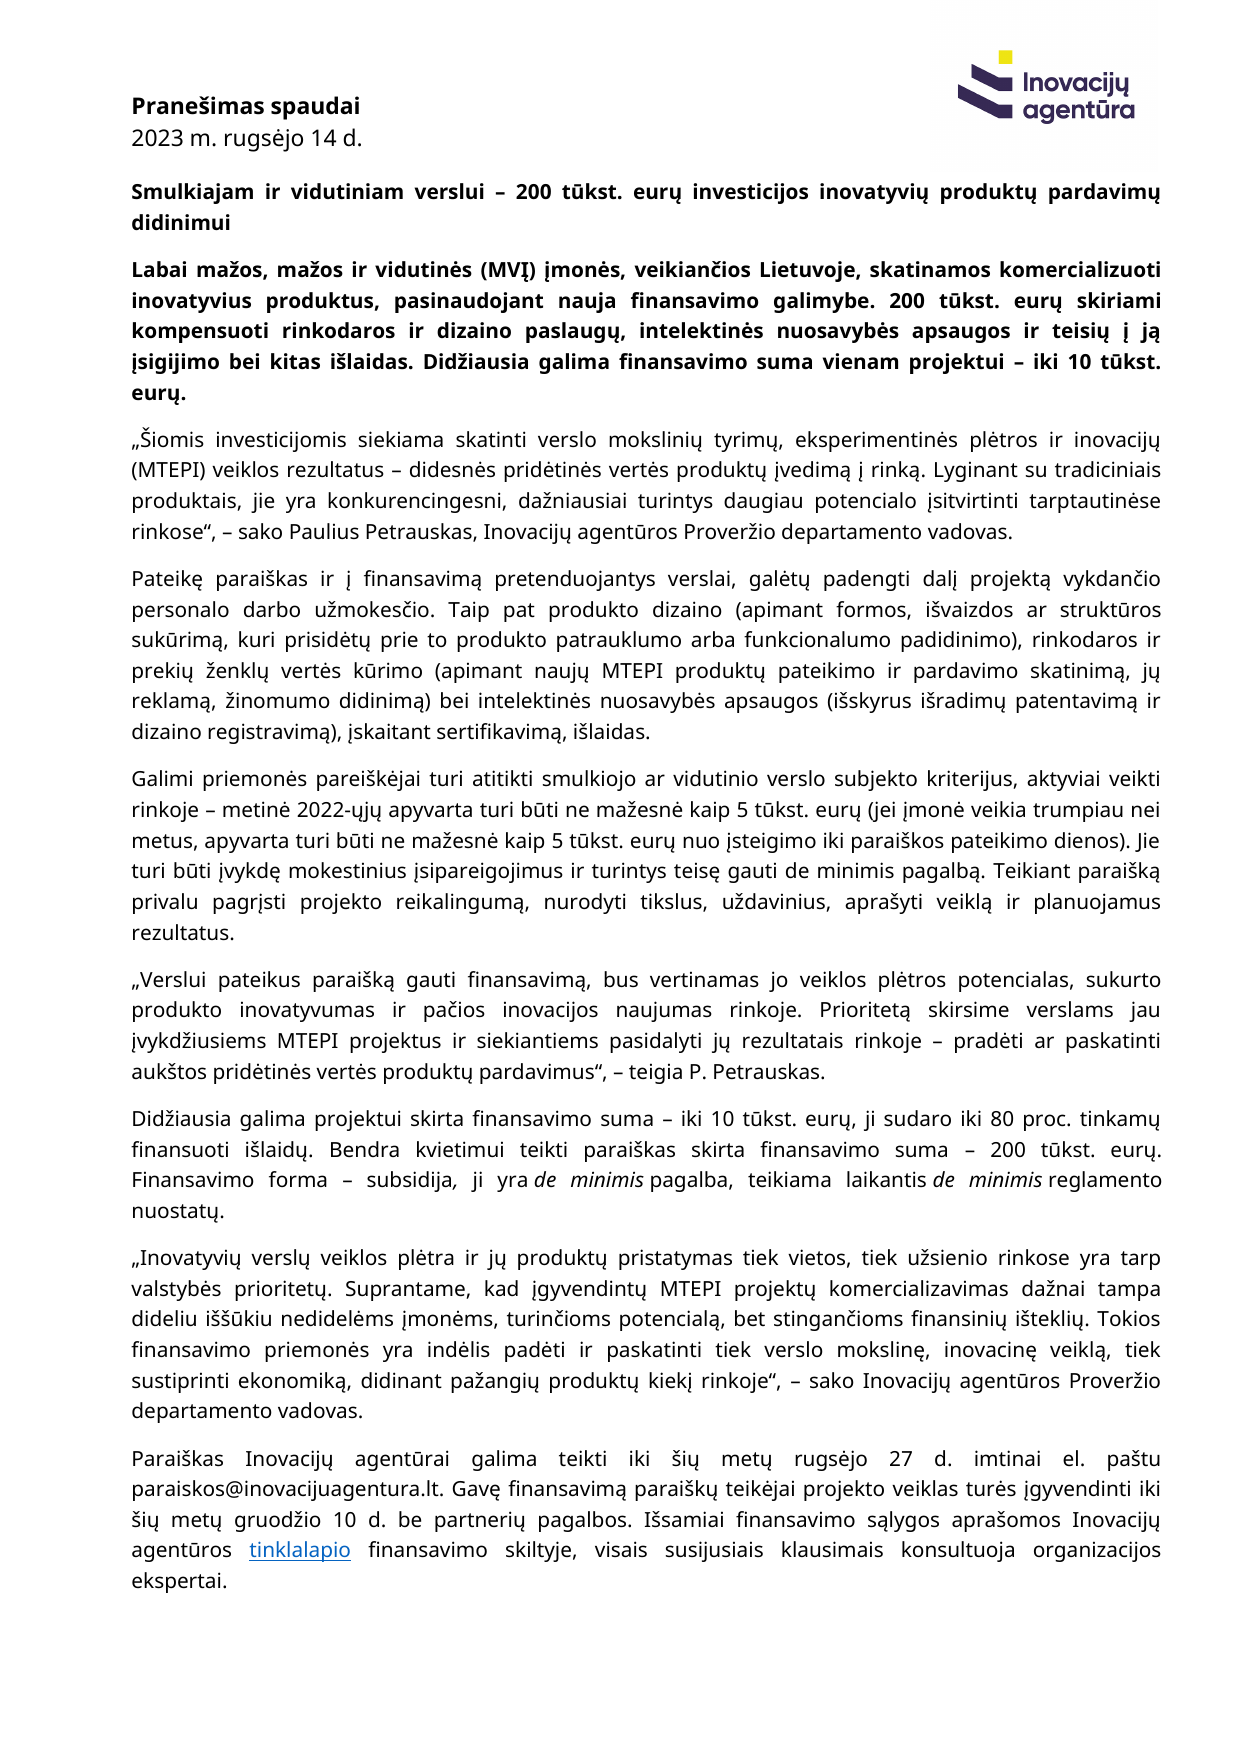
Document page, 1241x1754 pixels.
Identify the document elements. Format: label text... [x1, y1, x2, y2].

text „Šiomis investicijomis siekiama skatinti verslo mokslinių tyrimų, eksperimentinės plėtros ir inovacijų (MTEPI) veiklos rezultatus – didesnės pridėtinės vertės produktų įvedimą į rinką. Lyginant su tradiciniais produktais, jie yra konkurencingesni, dažniausiai turintys daugiau potencialo įsitvirtinti tarptautinėse rinkose“, – sako Paulius Petrauskas, Inovacijų agentūros Proveržio departamento vadovas. [131, 425, 1162, 545]
text Galimi priemonės pareiškėjai turi atitikti smulkiojo ar vidutinio verslo subjekto kriterijus, aktyviai veikti rinkoje – metinė 2022-ųjų apyvarta turi būti ne mažesnė kaip 5 tūkst. eurų (jei įmonė veikia trumpiau nei metus, apyvarta turi būti ne mažesnė kaip 5 tūkst. eurų nuo įsteigimo iki paraiškos pateikimo dienos). Jie turi būti įvykdę mokestinius įsipareigojimus ir turintys teisę gauti de minimis pagalbą. Teikiant paraišką privalu pagrįsti projekto reikalingumą, nurodyti tikslus, uždavinius, aprašyti veiklą ir planuojamus rezultatus. [131, 764, 1162, 946]
picture [929, 0, 1158, 172]
text Labai mažos, mažos ir vidutinės (MVĮ) įmonės, veikiančios Lietuvoje, skatinamos komercializuoti inovatyvius produktus, pasinaudojant nauja finansavimo galimybe. 200 tūkst. eurų skiriami kompensuoti rinkodaros ir dizaino paslaugų, intelektinės nuosavybės apsaugos ir teisių į ją įsigijimo bei kitas išlaidas. Didžiausia galima finansavimo suma vienam projektui – iki 10 tūkst. eurų. [131, 255, 1162, 406]
text Paraiškas Inovacijų agentūrai galima teikti iki šių metų rugsėjo 27 d. imtinai el. paštu paraiskos@inovacijuagentura.lt. Gavę finansavimą paraiškų teikėjai projekto veiklas turės įgyvendinti iki šių metų gruodžio 10 d. be partnerių pagalbos. Išsamiai finansavimo sąlygos aprašomos Inovacijų agentūros tinklalapio finansavimo skiltyje, visais susijusiais klausimais konsultuoja organizacijos ekspertai. [131, 1444, 1162, 1594]
text Pateikę paraiškas ir į finansavimą pretenduojantys verslai, galėtų padengti dalį projektą vykdančio personalo darbo užmokesčio. Taip pat produkto dizaino (apimant formos, išvaizdos ar struktūros sukūrimą, kuri prisidėtų prie to produkto patrauklumo arba funkcionalumo padidinimo), rinkodaros ir prekių ženklų vertės kūrimo (apimant naujų MTEPI produktų pateikimo ir pardavimo skatinimą, jų reklamą, žinomumo didinimą) bei intelektinės nuosavybės apsaugos (išskyrus išradimų patentavimą ir dizaino registravimą), įskaitant sertifikavimą, išlaidas. [131, 564, 1162, 746]
text Didžiausia galima projektui skirta finansavimo suma – iki 10 tūkst. eurų, ji sudaro iki 80 proc. tinkamų finansuoti išlaidų. Bendra kvietimui teikti paraiškas skirta finansavimo suma – 200 tūkst. eurų. Finansavimo forma – subsidija, ji yra de minimis pagalba, teikiama laikantis de minimis reglamento nuostatų. [131, 1104, 1162, 1224]
text Smulkiajam ir vidutiniam verslui – 200 tūkst. eurų investicijos inovatyvių produktų pardavimų didinimui [131, 177, 1162, 236]
text „Inovatyvių verslų veiklos plėtra ir jų produktų pristatymas tiek vietos, tiek užsienio rinkose yra tarp valstybės prioritetų. Suprantame, kad įgyvendintų MTEPI projektų komercializavimas dažnai tampa dideliu iššūkiu nedidelėms įmonėms, turinčioms potencialą, bet stingančioms finansinių išteklių. Tokios finansavimo priemonės yra indėlis padėti ir paskatinti tiek verslo mokslinę, inovacinę veiklą, tiek sustiprinti ekonomiką, didinant pažangių produktų kiekį rinkoje“, – sako Inovacijų agentūros Proveržio departamento vadovas. [131, 1243, 1162, 1425]
text „Verslui pateikus paraišką gauti finansavimą, bus vertinamas jo veiklos plėtros potencialas, sukurto produkto inovatyvumas ir pačios inovacijos naujumas rinkoje. Prioritetą skirsime verslams jau įvykdžiusiems MTEPI projektus ir siekiantiems pasidalyti jų rezultatais rinkoje – pradėti ar paskatinti aukštos pridėtinės vertės produktų pardavimus“, – teigia P. Petrauskas. [131, 965, 1162, 1085]
